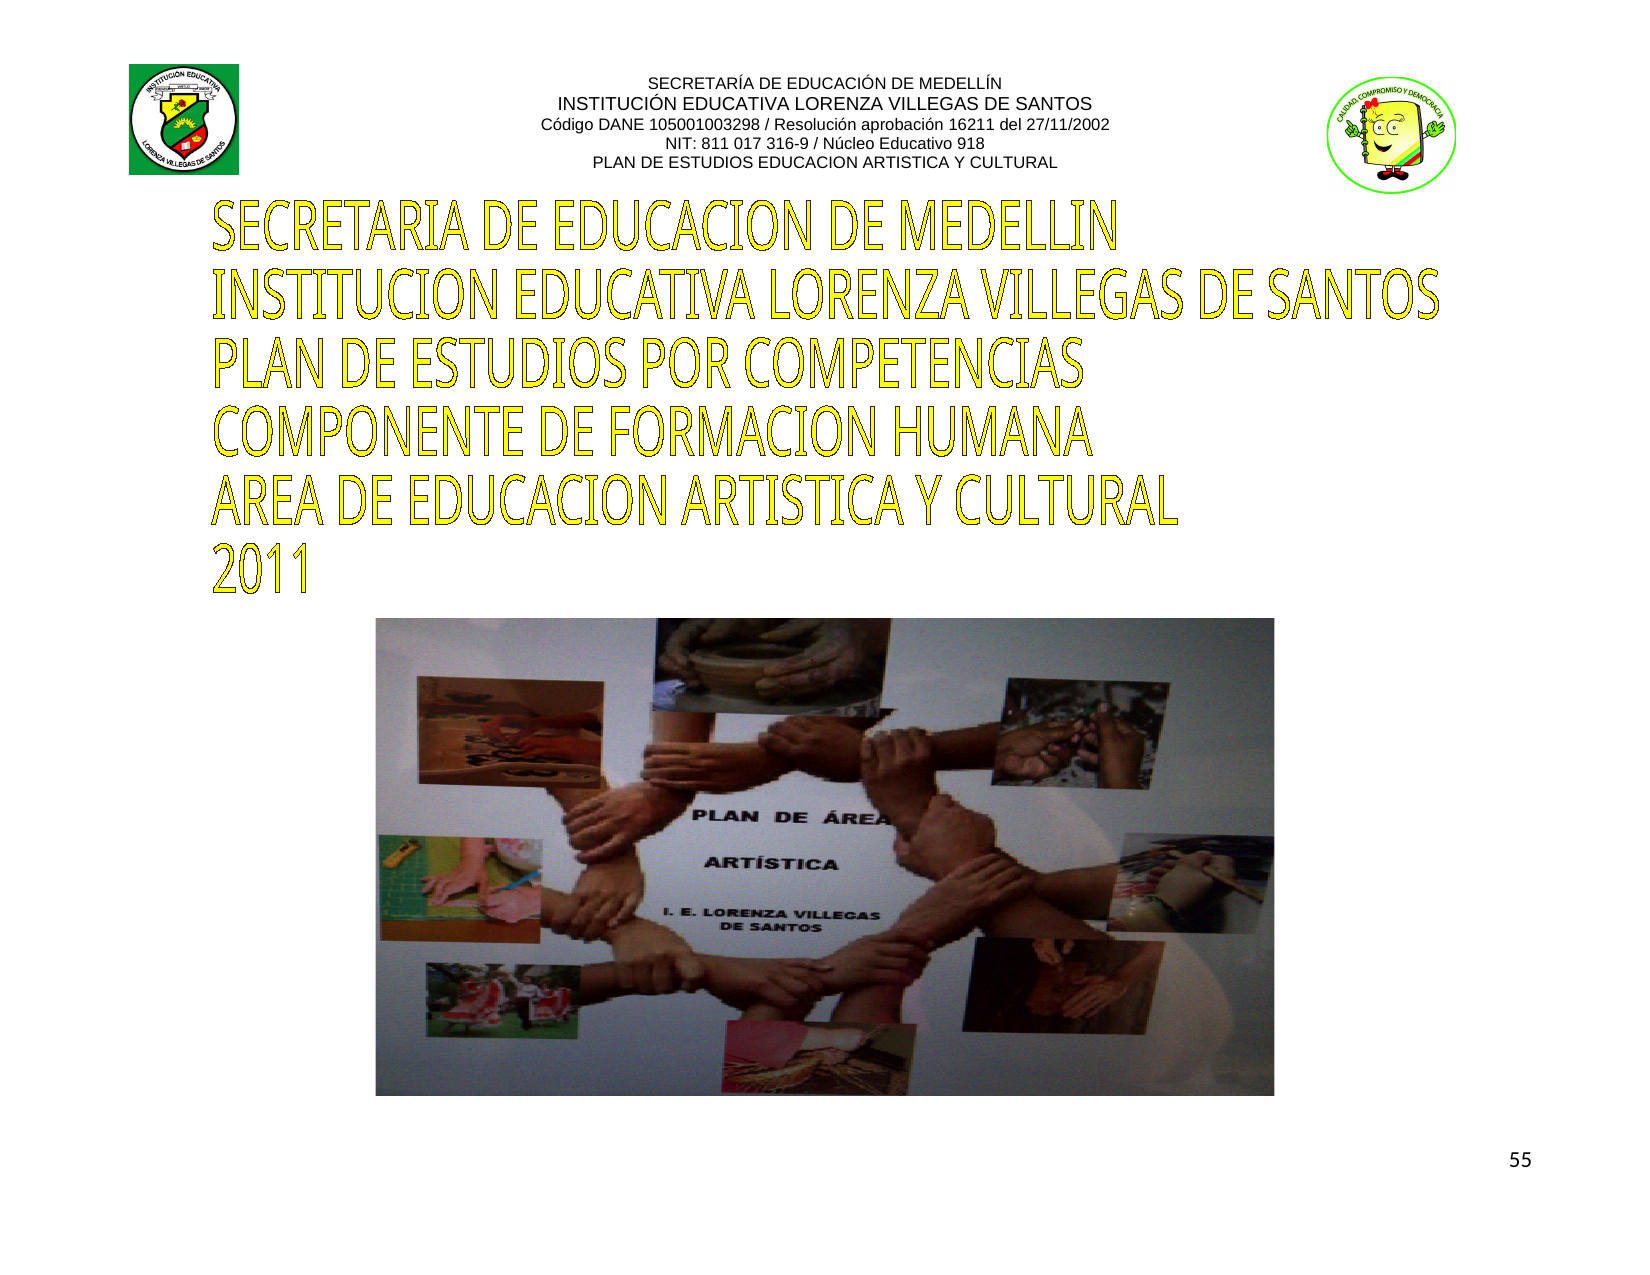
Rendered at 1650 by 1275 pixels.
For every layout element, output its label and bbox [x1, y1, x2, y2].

picture [1326, 77, 1457, 194]
picture [128, 64, 240, 175]
picture [375, 618, 1275, 1096]
